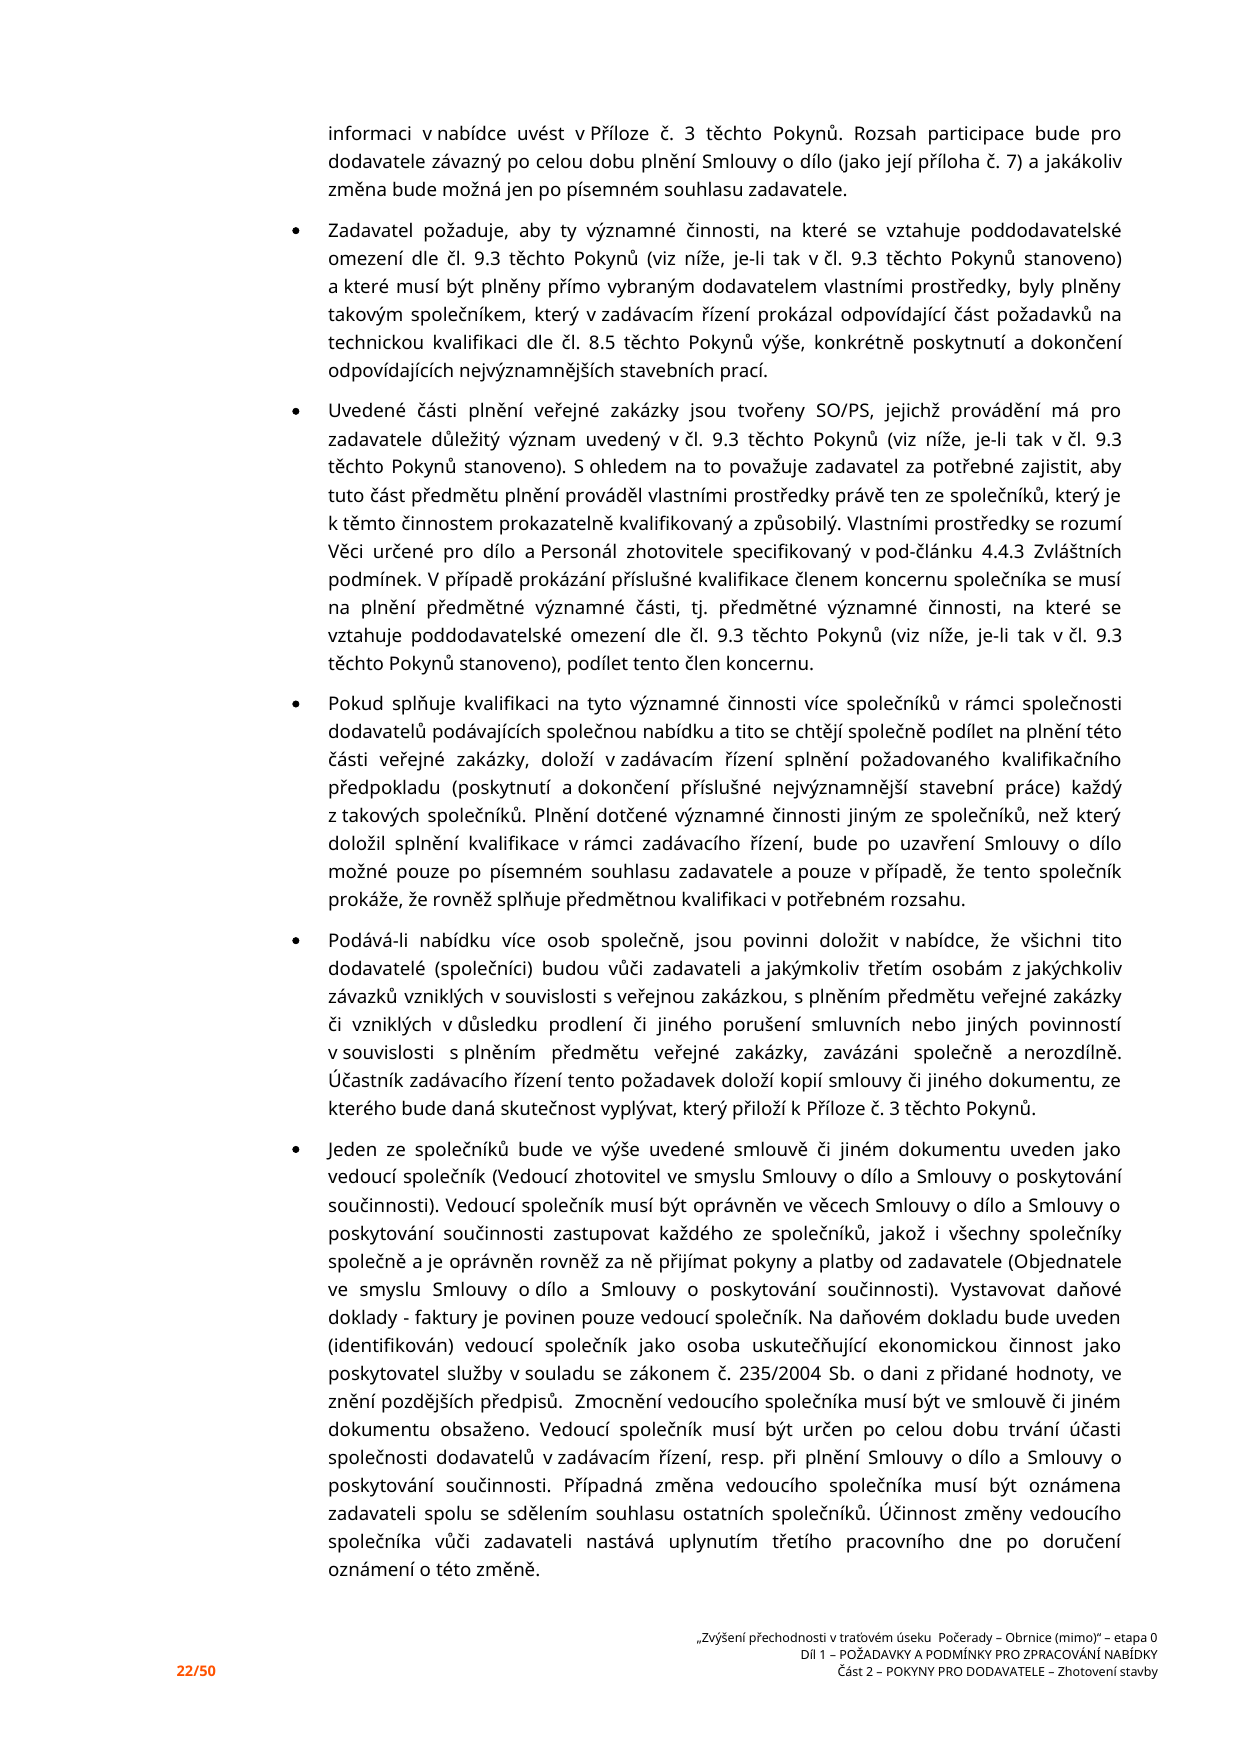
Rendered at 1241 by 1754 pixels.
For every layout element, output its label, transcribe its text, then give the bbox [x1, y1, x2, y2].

text Zadavatel požaduje, aby ty významné činnosti, na které se vztahuje poddodavatelské omezení dle čl. 9.3 těchto Pokynů (viz níže, je-li tak v čl. 9.3 těchto Pokynů stanoveno) a které musí být plněny přímo vybraným dodavatelem vlastními prostředky, byly plněny takovým společníkem, který v zadávacím řízení prokázal odpovídající část požadavků na technickou kvalifikaci dle čl. 8.5 těchto Pokynů výše, konkrétně poskytnutí a dokončení odpovídajících nejvýznamnějších stavebních prací. [292, 217, 1122, 383]
text Jeden ze společníků bude ve výše uvedené smlouvě či jiném dokumentu uveden jako vedoucí společník (Vedoucí zhotovitel ve smyslu Smlouvy o dílo a Smlouvy o poskytování součinnosti). Vedoucí společník musí být oprávněn ve věcech Smlouvy o dílo a Smlouvy o poskytování součinnosti zastupovat každého ze společníků, jakož i všechny společníky společně a je oprávněn rovněž za ně přijímat pokyny a platby od zadavatele (Objednatele ve smyslu Smlouvy o dílo a Smlouvy o poskytování součinnosti). Vystavovat daňové doklady - faktury je povinen pouze vedoucí společník. Na daňovém dokladu bude uveden (identifikován) vedoucí společník jako osoba uskutečňující ekonomickou činnost jako poskytovatel služby v souladu se zákonem č. 235/2004 Sb. o dani z přidané hodnoty, ve znění pozdějších předpisů. Zmocnění vedoucího společníka musí být ve smlouvě či jiném dokumentu obsaženo. Vedoucí společník musí být určen po celou dobu trvání účasti společnosti dodavatelů v zadávacím řízení, resp. při plnění Smlouvy o dílo a Smlouvy o poskytování součinnosti. Případná změna vedoucího společníka musí být oznámena zadavateli spolu se sdělením souhlasu ostatních společníků. Účinnost změny vedoucího společníka vůči zadavateli nastává uplynutím třetího pracovního dne po doručení oznámení o této změně. [292, 1136, 1122, 1582]
text Podává-li nabídku více osob společně, jsou povinni doložit v nabídce, že všichni tito dodavatelé (společníci) budou vůči zadavateli a jakýmkoliv třetím osobám z jakýchkoliv závazků vzniklých v souvislosti s veřejnou zakázkou, s plněním předmětu veřejné zakázky či vzniklých v důsledku prodlení či jiného porušení smluvních nebo jiných povinností v souvislosti s plněním předmětu veřejné zakázky, zavázáni společně a nerozdílně. Účastník zadávacího řízení tento požadavek doloží kopií smlouvy či jiného dokumentu, ze kterého bude daná skutečnost vyplývat, který přiloží k Příloze č. 3 těchto Pokynů. [292, 927, 1122, 1121]
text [292, 121, 1122, 202]
text Uvedené části plnění veřejné zakázky jsou tvořeny SO/PS, jejichž provádění má pro zadavatele důležitý význam uvedený v čl. 9.3 těchto Pokynů (viz níže, je-li tak v čl. 9.3 těchto Pokynů stanoveno). S ohledem na to považuje zadavatel za potřebné zajistit, aby tuto část předmětu plnění prováděl vlastními prostředky právě ten ze společníků, který je k těmto činnostem prokazatelně kvalifikovaný a způsobilý. Vlastními prostředky se rozumí Věci určené pro dílo a Personál zhotovitele specifikovaný v pod-článku 4.4.3 Zvláštních podmínek. V případě prokázání příslušné kvalifikace členem koncernu společníka se musí na plnění předmětné významné části, tj. předmětné významné činnosti, na které se vztahuje poddodavatelské omezení dle čl. 9.3 těchto Pokynů (viz níže, je-li tak v čl. 9.3 těchto Pokynů stanoveno), podílet tento člen koncernu. [292, 398, 1122, 676]
text Pokud splňuje kvalifikaci na tyto významné činnosti více společníků v rámci společnosti dodavatelů podávajících společnou nabídku a tito se chtějí společně podílet na plnění této části veřejné zakázky, doloží v zadávacím řízení splnění požadovaného kvalifikačního předpokladu (poskytnutí a dokončení příslušné nejvýznamnější stavební práce) každý z takových společníků. Plnění dotčené významné činnosti jiným ze společníků, než který doložil splnění kvalifikace v rámci zadávacího řízení, bude po uzavření Smlouvy o dílo možné pouze po písemném souhlasu zadavatele a pouze v případě, že tento společník prokáže, že rovněž splňuje předmětnou kvalifikaci v potřebném rozsahu. [292, 691, 1122, 912]
